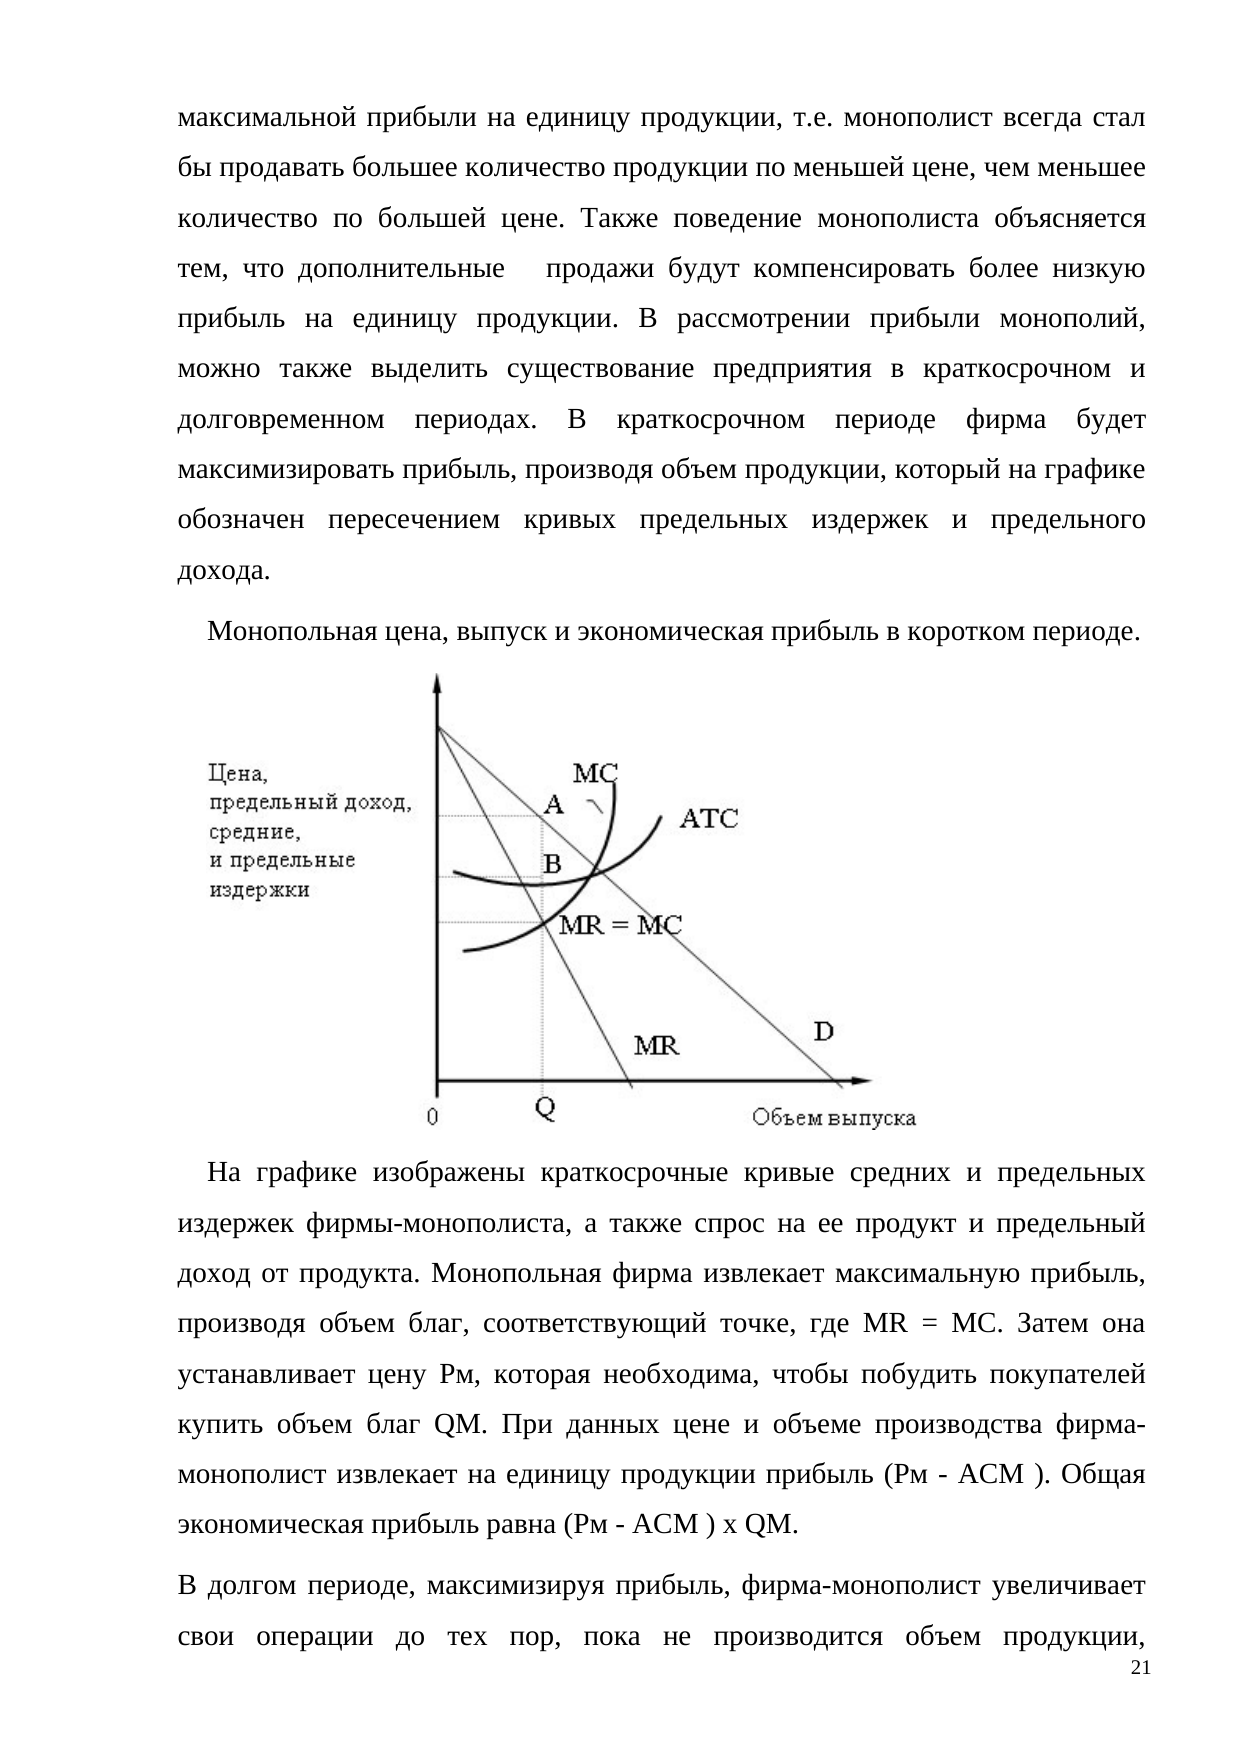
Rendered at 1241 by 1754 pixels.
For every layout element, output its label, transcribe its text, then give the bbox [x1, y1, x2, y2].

picture [206, 673, 921, 1130]
text На графике изображены краткосрочные кривые средних и предельных издержек фирмы-монополиста, а также спрос на ее продукт и предельный доход от продукта. Монопольная фирма извлекает максимальную прибыль, производя объем благ, соответствующий точке, где MR = МС. Затем она устанавливает цену Рм, которая необходима, чтобы побудить покупателей купить объем благ QM. При данных цене и объеме производства фирма-монополист извлекает на единицу продукции прибыль (Рм - АСМ ). Общая экономическая прибыль равна (Рм - АСМ ) х QM. [177, 1154, 1147, 1540]
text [177, 99, 1147, 585]
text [177, 1567, 1147, 1651]
text Монопольная цена, выпуск и экономическая прибыль в коротком периоде. [177, 613, 1147, 646]
